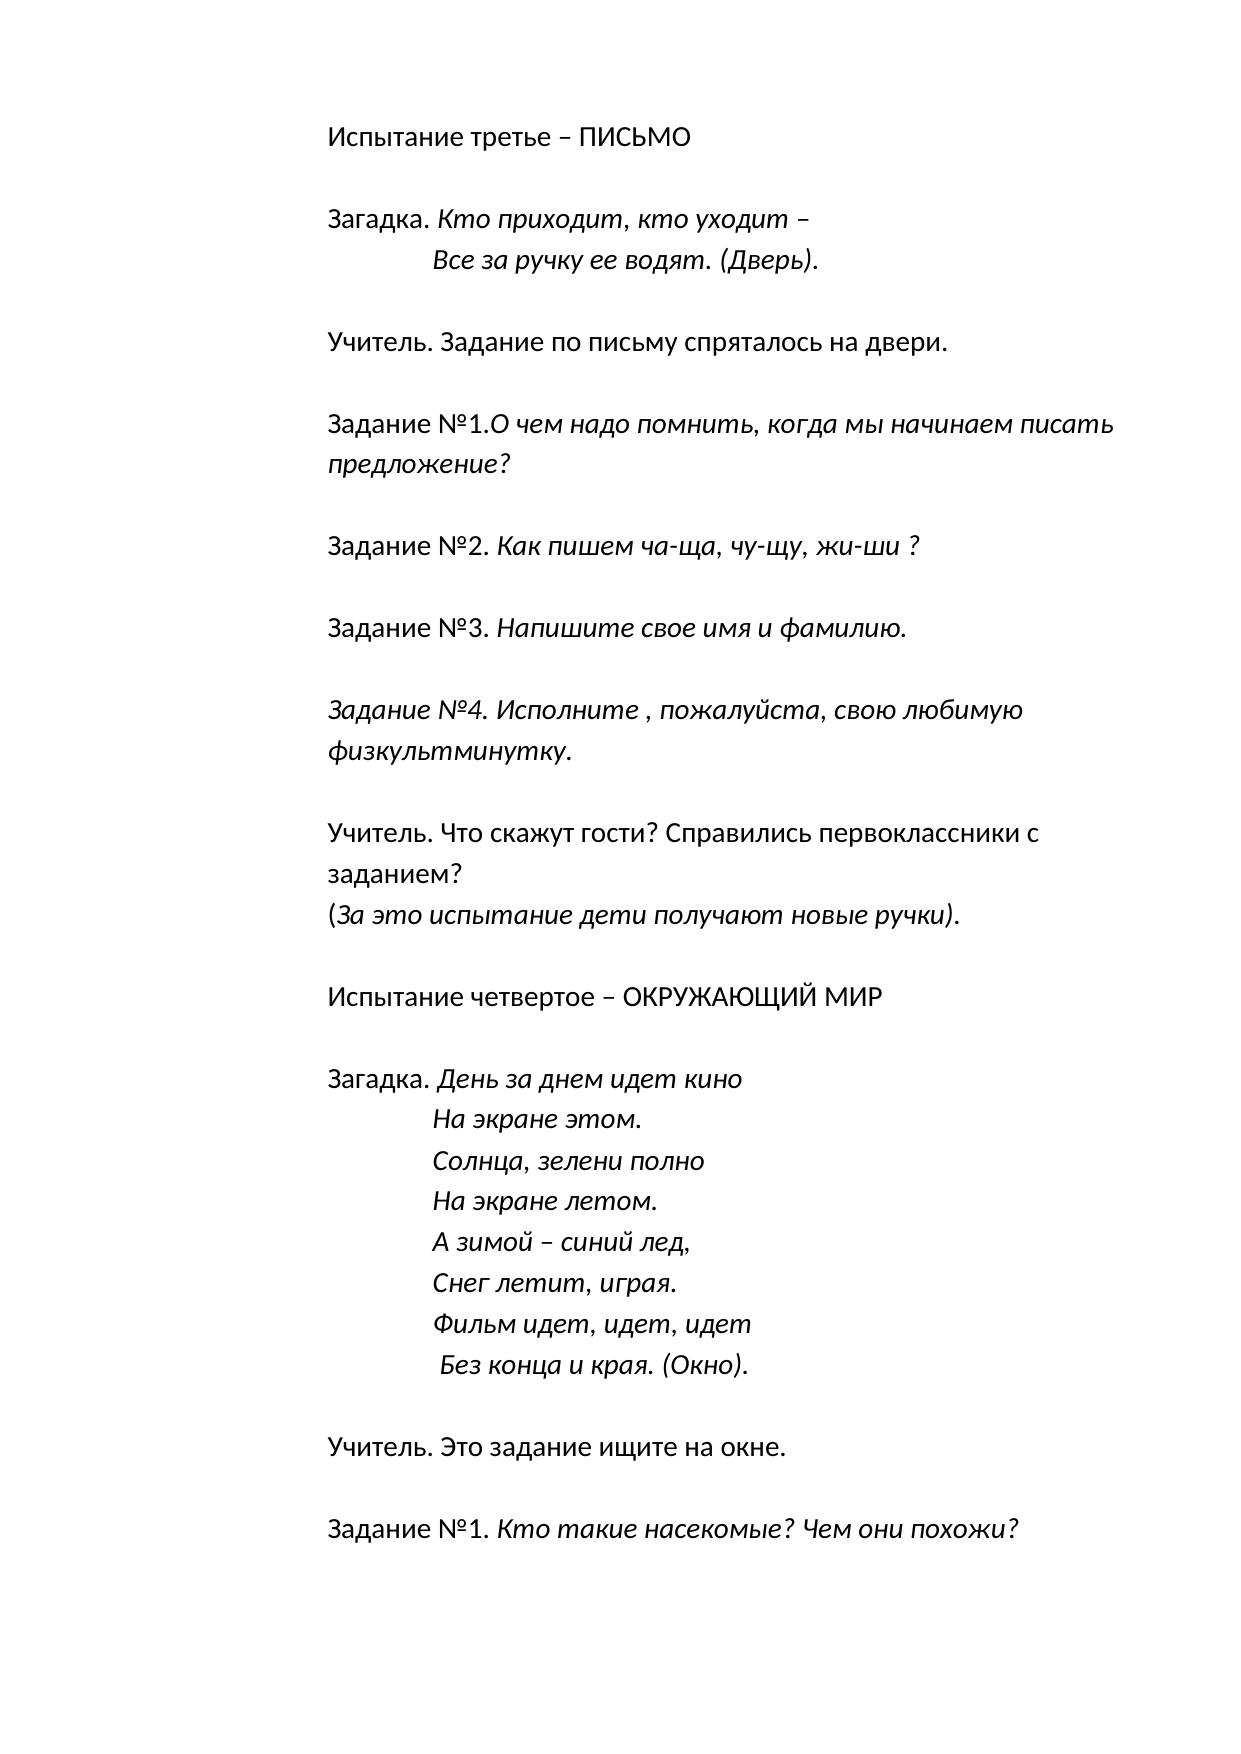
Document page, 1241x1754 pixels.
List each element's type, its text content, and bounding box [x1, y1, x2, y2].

list Задание №4. Исполните , пожалуйста, свою любимую физкультминутку. [327, 691, 1152, 768]
list Задание №2. Как пишем ча-ща, чу-щу, жи-ши ? [327, 527, 1152, 563]
list Все за ручку ее водят. (Дверь). [327, 241, 1152, 277]
list Фильм идет, идет, идет [327, 1305, 1152, 1341]
list А зимой – синий лед, [327, 1223, 1152, 1259]
list (За это испытание дети получают новые ручки). [327, 896, 1152, 932]
list Снег летит, играя. [327, 1264, 1152, 1300]
list Без конца и края. (Окно). [327, 1346, 1152, 1382]
list Загадка. День за днем идет кино [327, 1060, 1152, 1095]
list Испытание третье – ПИСЬМО [327, 118, 1152, 154]
list На экране летом. [327, 1182, 1152, 1218]
list На экране этом. [327, 1101, 1152, 1136]
list Солнца, зелени полно [327, 1142, 1152, 1177]
list Задание №3. Напишите свое имя и фамилию. [327, 609, 1152, 645]
list Задание №1.О чем надо помнить, когда мы начинаем писать предложение? [327, 405, 1152, 481]
list Учитель. Это задание ищите на окне. [327, 1428, 1152, 1464]
list Испытание четвертое – ОКРУЖАЮЩИЙ МИР [327, 978, 1152, 1013]
list Задание №1. Кто такие насекомые? Чем они похожи? [327, 1510, 1152, 1546]
list Учитель. Задание по письму спряталось на двери. [327, 323, 1152, 358]
list Учитель. Что скажут гости? Справились первоклассники с заданием? [327, 814, 1152, 891]
list Загадка. Кто приходит, кто уходит – [327, 200, 1152, 236]
